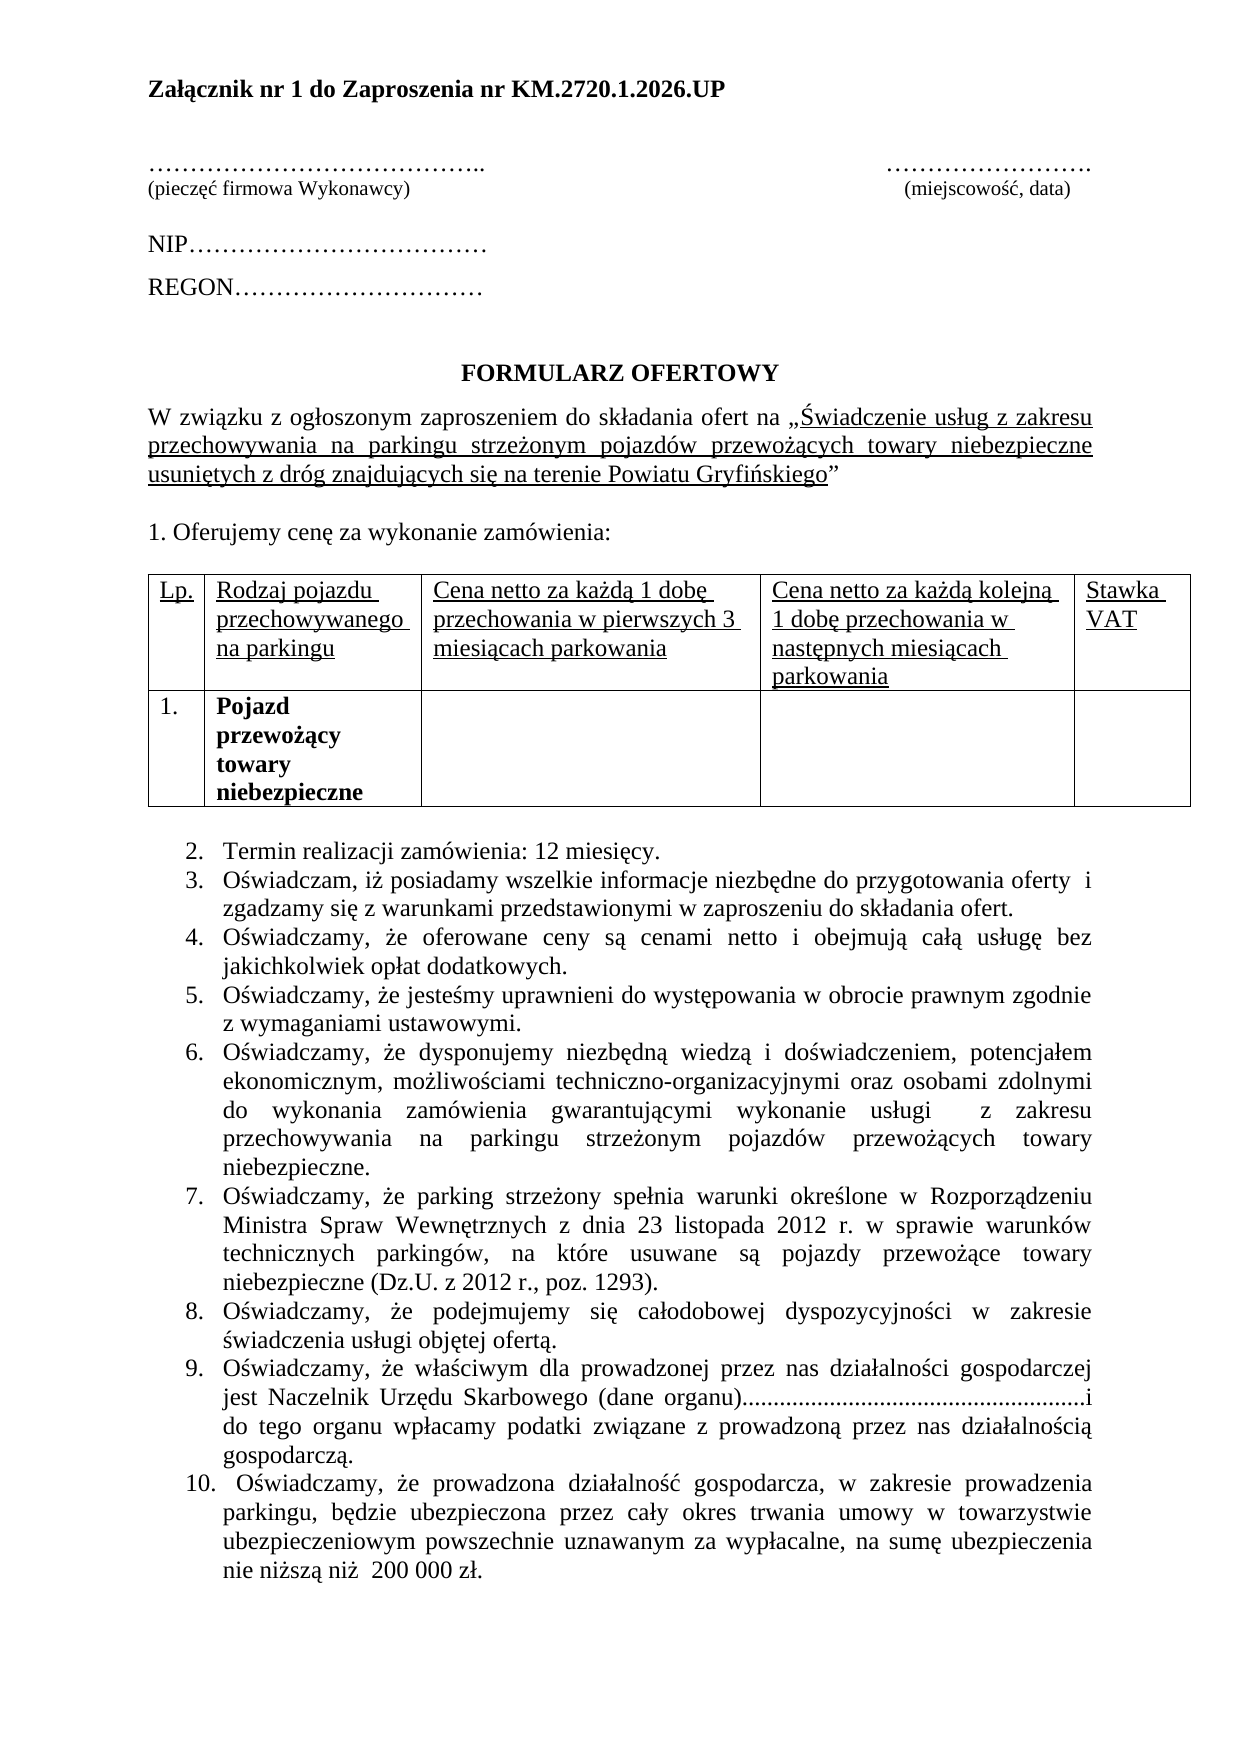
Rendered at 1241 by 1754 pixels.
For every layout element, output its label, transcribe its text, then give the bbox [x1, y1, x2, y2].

text REGON………………………… [148, 272, 1093, 301]
text W związku z ogłoszonym zaproszeniem do składania ofert na „Świadczenie usług z zakresu przechowywania na parkingu strzeżonym pojazdów przewożących towary niebezpieczne usuniętych z dróg znajdujących się na terenie Powiatu Gryfińskiego” [148, 457, 1093, 488]
table_header Stawka VAT [1075, 575, 1190, 690]
list Oświadczamy, że dysponujemy niezbędną wiedzą i doświadczeniem, potencjałem ekonomicznym, możliwościami techniczno-organizacyjnymi oraz osobami zdolnymi do wykonania zamówienia gwarantującymi wykonanie usługi z zakresu przechowywania na parkingu strzeżonym pojazdów przewożących towary niebezpieczne. [185, 1037, 1093, 1181]
text ………………………………….. ……………………. [148, 148, 1093, 176]
text FORMULARZ OFERTOWY [148, 358, 1093, 387]
text 1. Oferujemy cenę za wykonanie zamówienia: [148, 517, 1093, 545]
table_header Rodzaj pojazdu przechowywanego na parkingu [205, 575, 421, 690]
list Oświadczamy, że podejmujemy się całodobowej dyspozycyjności w zakresie świadczenia usługi objętej ofertą. [185, 1296, 1093, 1353]
list Oświadczamy, że oferowane ceny są cenami netto i obejmują całą usługę bez jakichkolwiek opłat dodatkowych. [185, 922, 1093, 980]
list Oświadczamy, że parking strzeżony spełnia warunki określone w Rozporządzeniu Ministra Spraw Wewnętrznych z dnia 23 listopada 2012 r. w sprawie warunków technicznych parkingów, na które usuwane są pojazdy przewożące towary niebezpieczne (Dz.U. z 2012 r., poz. 1293). [185, 1181, 1093, 1296]
list Oświadczam, iż posiadamy wszelkie informacje niezbędne do przygotowania oferty i zgadzamy się z warunkami przedstawionymi w zaproszeniu do składania ofert. [185, 865, 1093, 922]
table_cell [761, 691, 1074, 806]
list Oświadczamy, że prowadzona działalność gospodarcza, w zakresie prowadzenia parkingu, będzie ubezpieczona przez cały okres trwania umowy w towarzystwie ubezpieczeniowym powszechnie uznawanym za wypłacalne, na sumę ubezpieczenia nie niższą niż 200 000 zł. [185, 1468, 1093, 1583]
table_cell Pojazd przewożący towary niebezpieczne [205, 691, 421, 806]
table_cell [422, 691, 760, 806]
text NIP……………………………… [148, 229, 1093, 258]
list Oświadczamy, że jesteśmy uprawnieni do występowania w obrocie prawnym zgodnie z wymaganiami ustawowymi. [185, 980, 1093, 1037]
text (pieczęć firmowa Wykonawcy) (miejscowość, data) [148, 176, 1093, 200]
table_header Cena netto za każdą 1 dobę przechowania w pierwszych 3 miesiącach parkowania [422, 575, 760, 690]
table_header Lp. [149, 575, 204, 690]
table_cell [1075, 691, 1190, 806]
table_header Cena netto za każdą kolejną 1 dobę przechowania w następnych miesiącach parkowania [761, 575, 1074, 690]
list Termin realizacji zamówienia: 12 miesięcy. [185, 836, 1093, 865]
text W związku z ogłoszonym zaproszeniem do składania ofert na „Świadczenie usług z zakresu przechowywania na parkingu strzeżonym pojazdów przewożących towary niebezpieczne usuniętych z dróg znajdujących się na terenie Powiatu Gryfińskiego” [148, 402, 1093, 455]
list Oświadczamy, że właściwym dla prowadzonej przez nas działalności gospodarczej jest Naczelnik Urzędu Skarbowego (dane organu).......................................................i do tego organu wpłacamy podatki związane z prowadzoną przez nas działalnością gospodarczą. [185, 1353, 1093, 1468]
table_cell 1. [149, 691, 204, 806]
